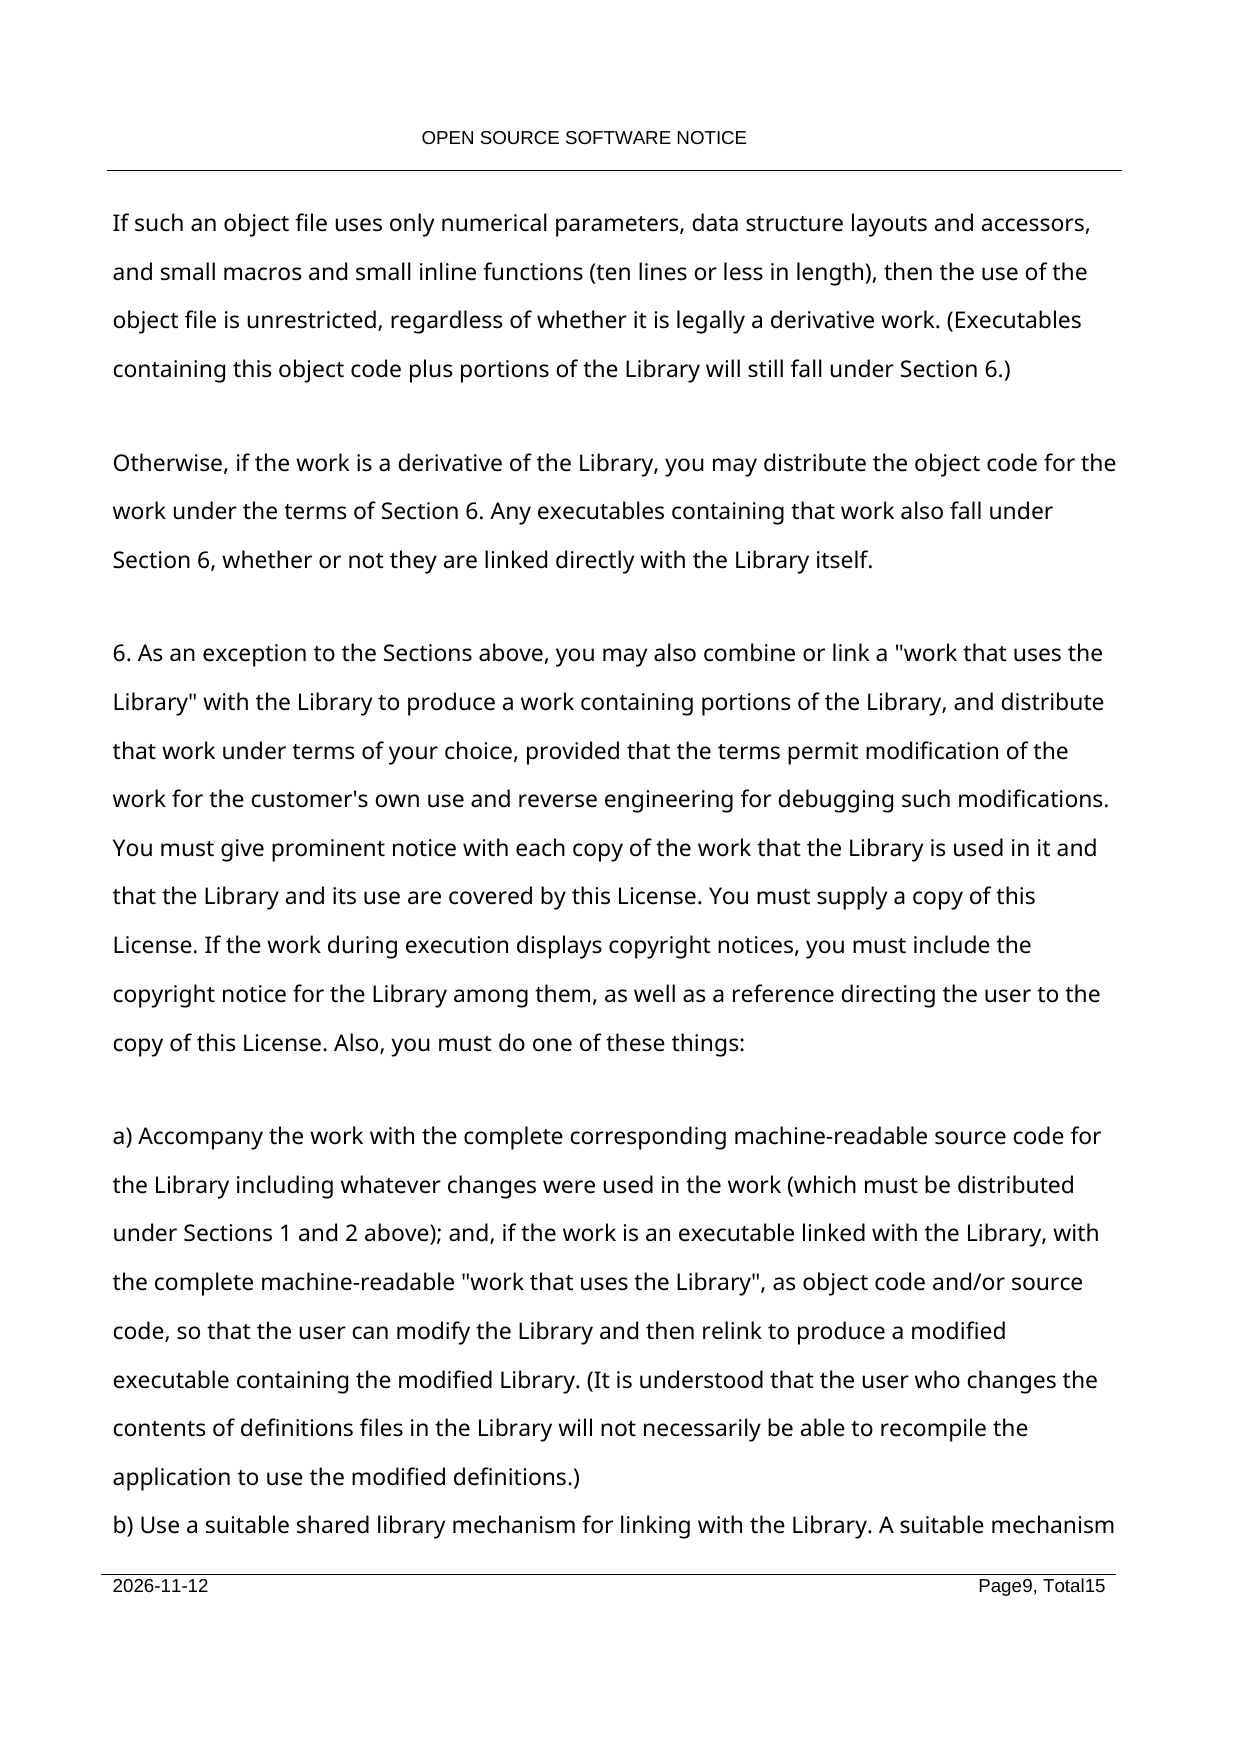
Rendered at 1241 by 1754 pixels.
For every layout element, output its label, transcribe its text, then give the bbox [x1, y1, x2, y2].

text a) Accompany the work with the complete corresponding machine-readable source code for the Library including whatever changes were used in the work (which must be distributed under Sections 1 and 2 above); and, if the work is an executable linked with the Library, with the complete machine-readable "work that uses the Library", as object code and/or source code, so that the user can modify the Library and then relink to produce a modified executable containing the modified Library. (It is understood that the user who changes the contents of definitions files in the Library will not necessarily be able to recompile the application to use the modified definitions.) [112, 1119, 1128, 1493]
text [112, 1508, 1128, 1541]
text Otherwise, if the work is a derivative of the Library, you may distribute the object code for the work under the terms of Section 6. Any executables containing that work also fall under Section 6, whether or not they are linked directly with the Library itself. [112, 446, 1128, 576]
text You must give prominent notice with each copy of the work that the Library is used in it and that the Library and its use are covered by this License. You must supply a copy of this License. If the work during execution displays copyright notices, you must include the copyright notice for the Library among them, as well as a reference directing the user to the copy of this License. Also, you must do one of these things: [112, 831, 1128, 1058]
text 6. As an exception to the Sections above, you may also combine or link a "work that uses the Library" with the Library to produce a work containing portions of the Library, and distribute that work under terms of your choice, provided that the terms permit modification of the work for the customer's own use and reverse engineering for debugging such modifications. [112, 637, 1128, 815]
text If such an object file uses only numerical parameters, data structure layouts and accessors, and small macros and small inline functions (ten lines or less in length), then the use of the object file is unrestricted, regardless of whether it is legally a derivative work. (Executables containing this object code plus portions of the Library will still fall under Section 6.) [112, 206, 1128, 385]
